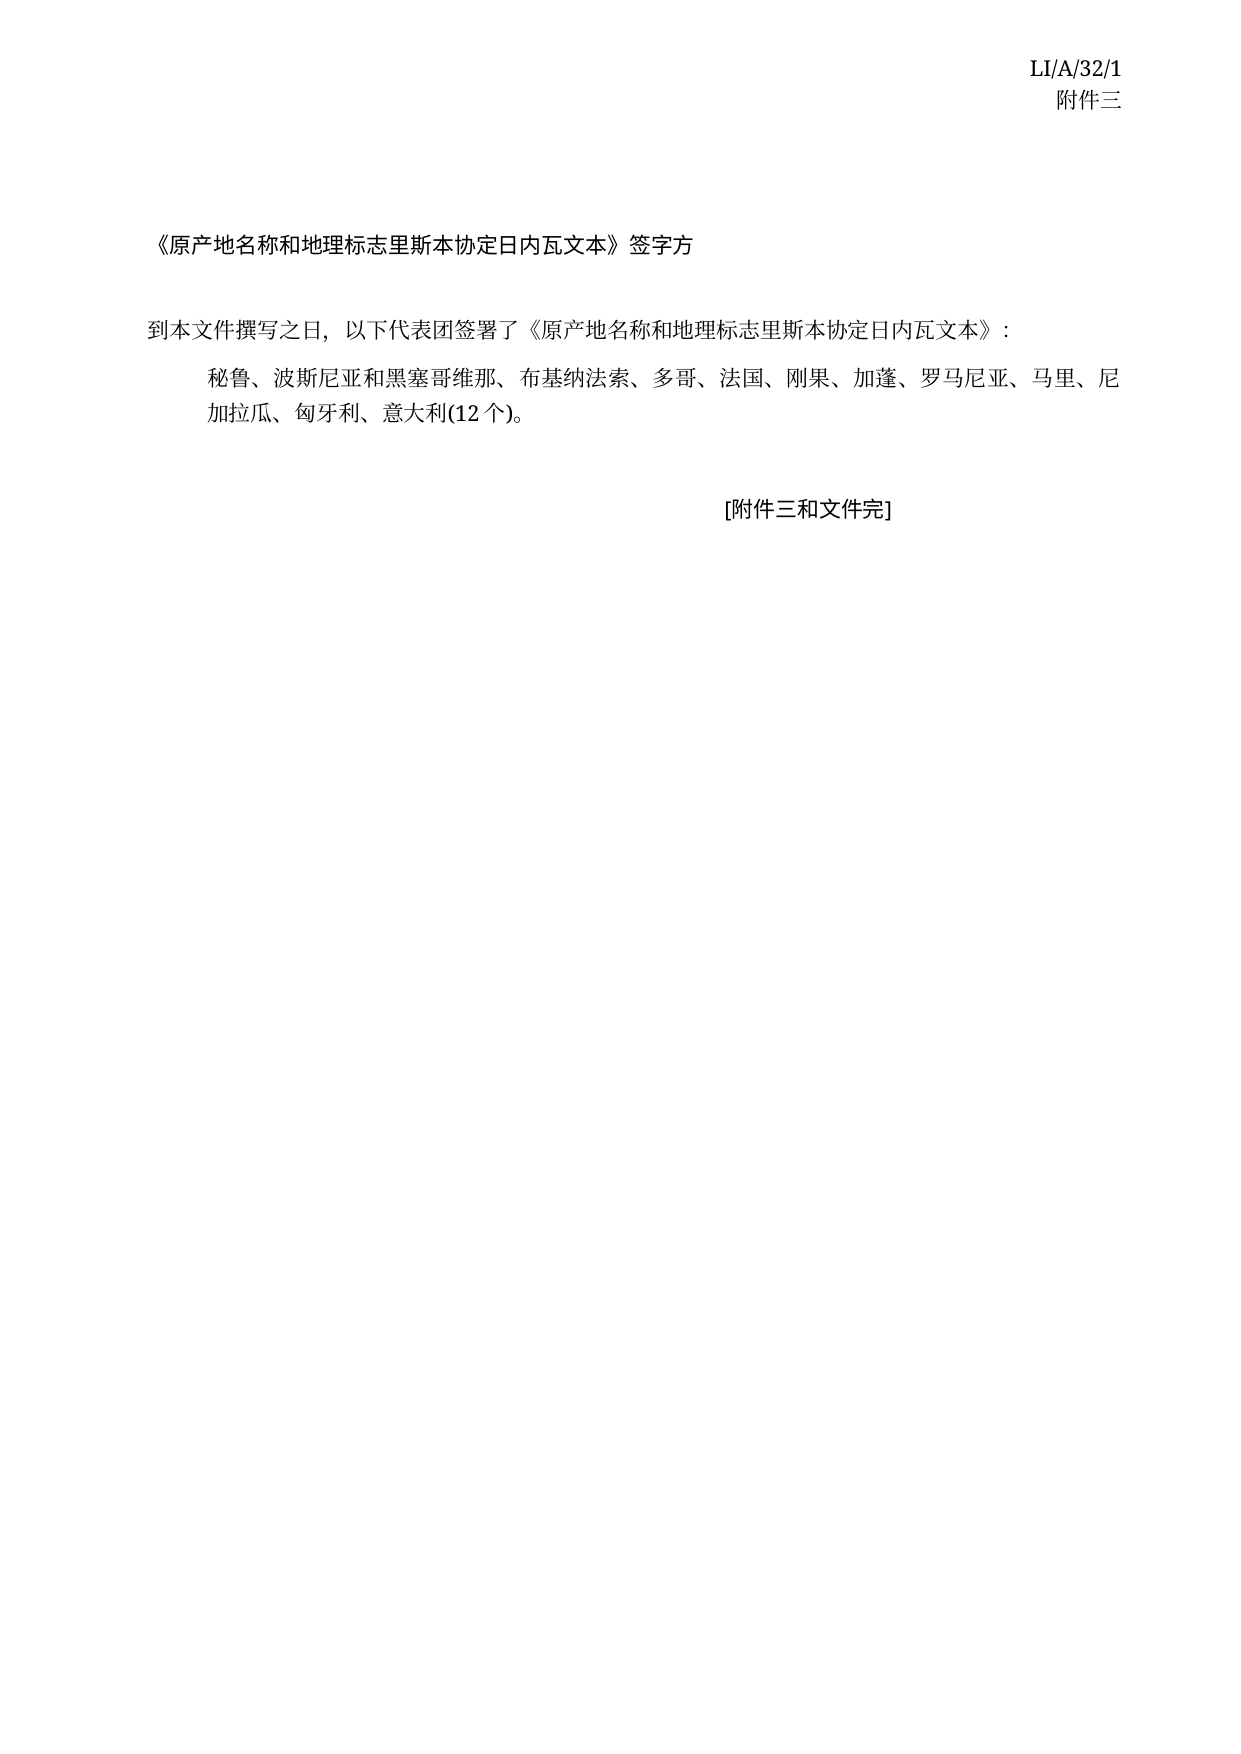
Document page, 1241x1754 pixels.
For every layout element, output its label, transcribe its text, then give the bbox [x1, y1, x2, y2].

text 秘鲁、波斯尼亚和黑塞哥维那、布基纳法索、多哥、法国、刚果、加蓬、罗马尼亚、马里、尼加拉瓜、匈牙利、意大利(12个)。 [207, 357, 1122, 428]
text 《原产地名称和地理标志里斯本协定日内瓦文本》签字方 [148, 224, 1122, 259]
text [附件三和文件完] [724, 488, 1122, 524]
text 到本文件撰写之日，以下代表团签署了《原产地名称和地理标志里斯本协定日内瓦文本》： [148, 309, 1122, 345]
